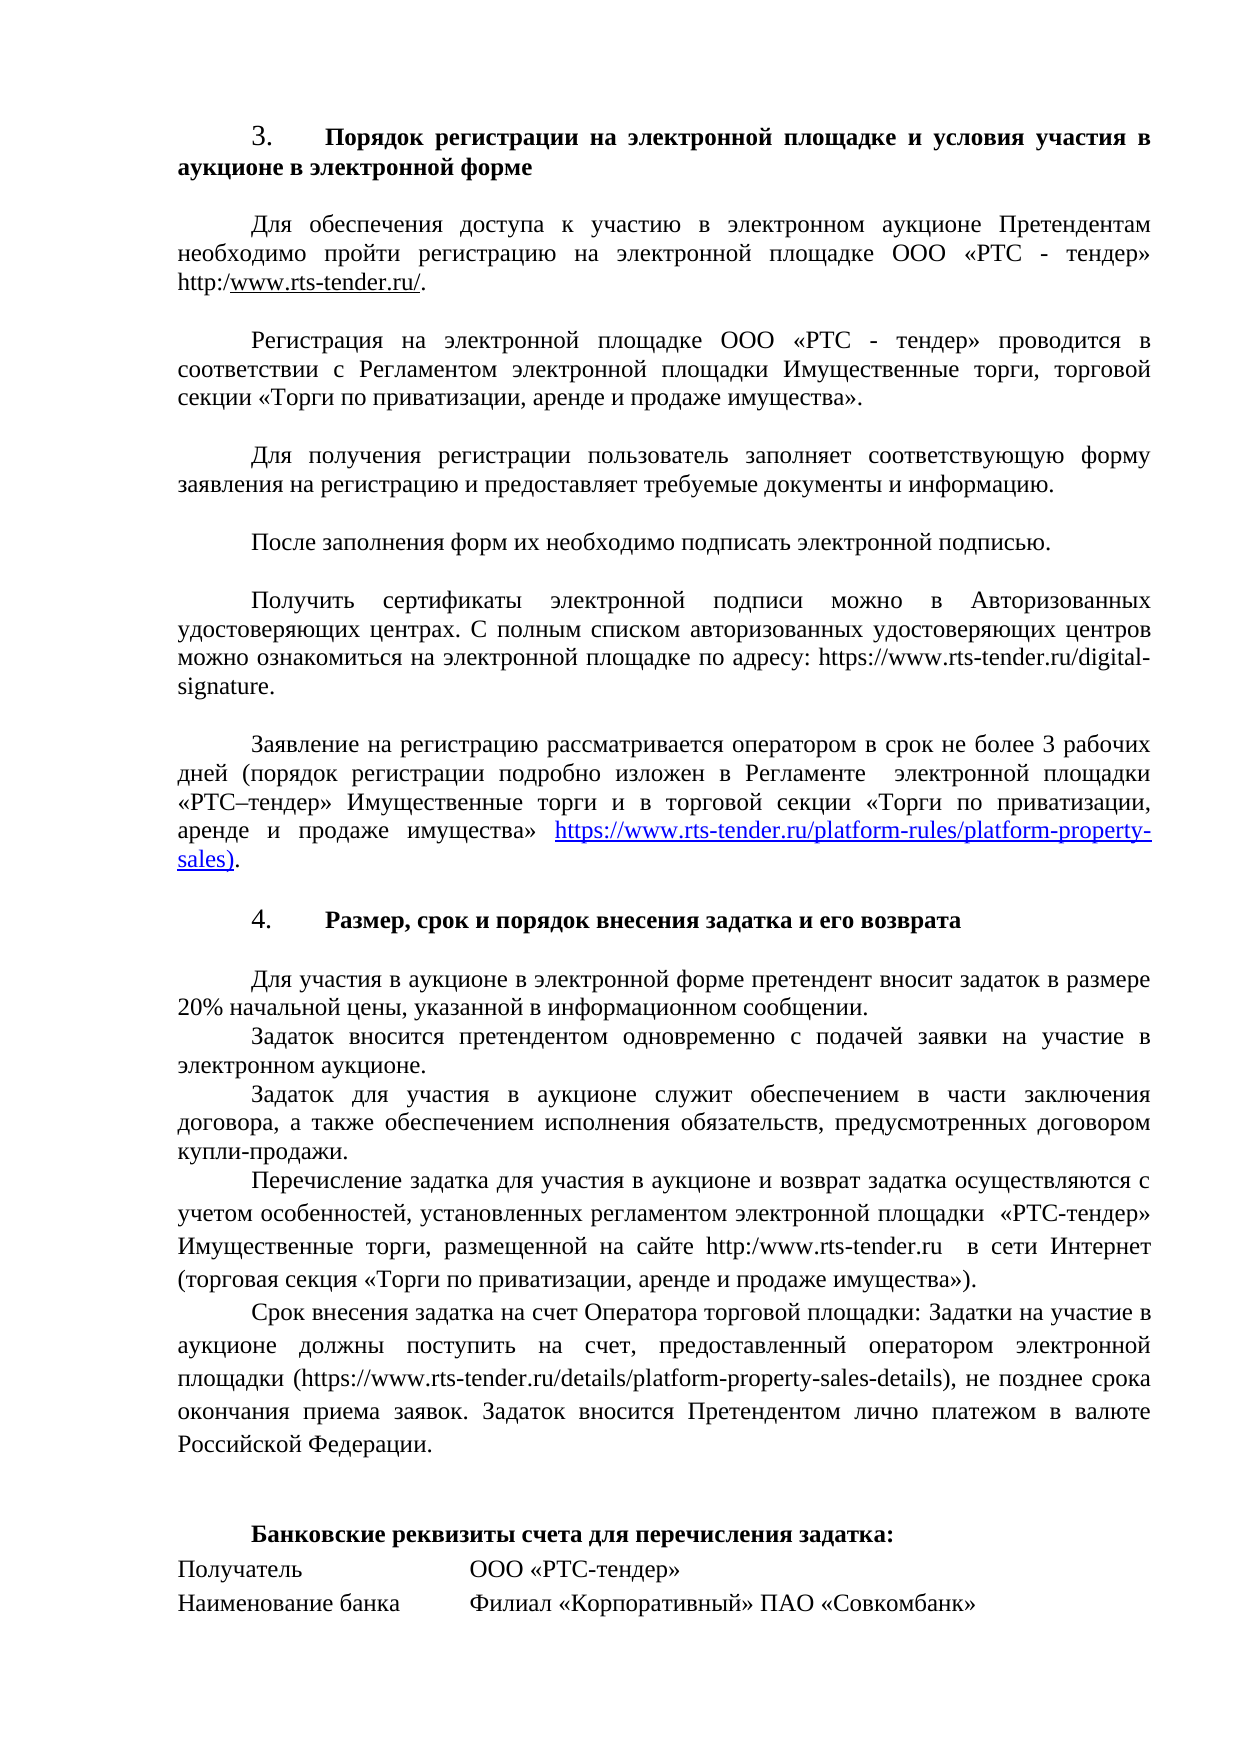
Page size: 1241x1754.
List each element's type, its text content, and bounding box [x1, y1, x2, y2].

table_cell Наименование банка [177, 1583, 469, 1617]
text Для получения регистрации пользователь заполняет соответствующую форму заявления на регистрацию и предоставляет требуемые документы и информацию. [177, 440, 1152, 498]
text Для участия в аукционе в электронной форме претендент вносит задаток в размере 20% начальной цены, указанной в информационном сообщении. [177, 964, 1152, 1021]
text Банковские реквизиты счета для перечисления задатка: [177, 1519, 1152, 1548]
text Регистрация на электронной площадке ООО «РТС - тендер» проводится в соответствии с Регламентом электронной площадки Имущественные торги, торговой секции «Торги по приватизации, аренде и продаже имущества». [177, 325, 1152, 411]
text После заполнения форм их необходимо подписать электронной подписью. [177, 527, 1152, 556]
text Задаток вносится претендентом одновременно с подачей заявки на участие в электронном аукционе. [177, 1021, 1152, 1079]
table_cell Филиал «Корпоративный» ПАО «Совкомбанк» [469, 1583, 1129, 1617]
text Получить сертификаты электронной подписи можно в Авторизованных удостоверяющих центрах. С полным списком авторизованных удостоверяющих центров можно ознакомиться на электронной площадке по адресу: https://www.rts-tender.ru/digital-signature. [177, 585, 1152, 700]
text Задаток для участия в аукционе служит обеспечением в части заключения договора, а также обеспечением исполнения обязательств, предусмотренных договором купли-продажи. [177, 1079, 1152, 1165]
text Заявление на регистрацию рассматривается оператором в срок не более 3 рабочих дней (порядок регистрации подробно изложен в Регламенте электронной площадки «РТС–тендер» Имущественные торги и в торговой секции «Торги по приватизации, аренде и продаже имущества» https://www.rts-tender.ru/platform-rules/platform-property-sales). [177, 729, 1152, 873]
text Срок внесения задатка на счет Оператора торговой площадки: Задатки на участие в аукционе должны поступить на счет, предоставленный оператором электронной площадки (https://www.rts-tender.ru/details/platform-property-sales-details), не позднее срока окончания приема заявок. Задаток вносится Претендентом лично платежом в валюте Российской Федерации. [177, 1297, 1152, 1458]
list Порядок регистрации на электронной площадке и условия участия в аукционе в электронной форме [177, 118, 1152, 180]
table_header ООО «РТС-тендер» [469, 1548, 1129, 1583]
text Перечисление задатка для участия в аукционе и возврат задатка осуществляются с учетом особенностей, установленных регламентом электронной площадки «РТС-тендер» Имущественные торги, размещенной на сайте http:/www.rts-tender.ru в сети Интернет (торговая секция «Торги по приватизации, аренде и продаже имущества»). [177, 1165, 1152, 1293]
list Размер, срок и порядок внесения задатка и его возврата [177, 902, 1152, 934]
text Для обеспечения доступа к участию в электронном аукционе Претендентам необходимо пройти регистрацию на электронной площадке ООО «РТС - тендер» http:/www.rts-tender.ru/. [177, 209, 1152, 296]
table_header Получатель [177, 1548, 469, 1583]
